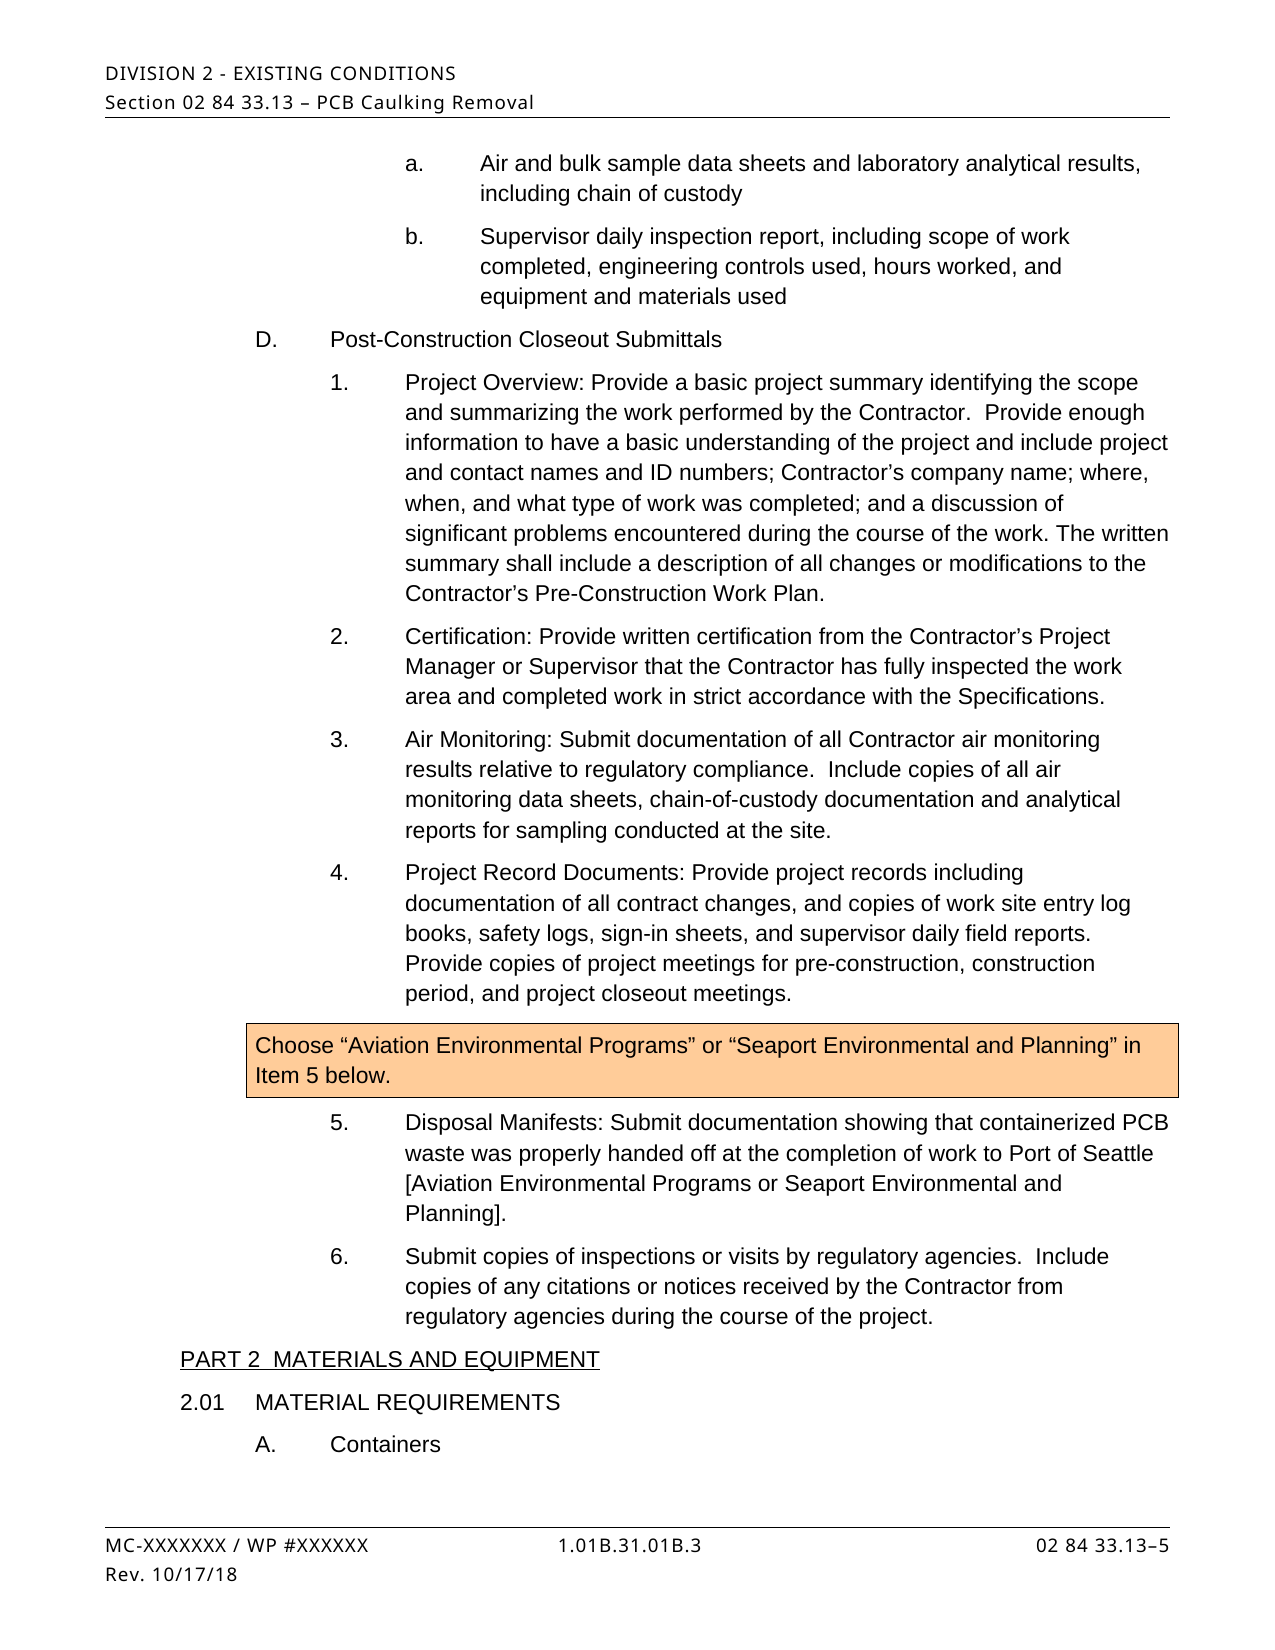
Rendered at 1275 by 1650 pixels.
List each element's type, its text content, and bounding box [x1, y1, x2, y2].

list Project Overview: Provide a basic project summary identifying the scope and summarizing the work performed by the Contractor. Provide enough information to have a basic understanding of the project and include project and contact names and ID numbers; Contractor’s company name; where, when, and what type of work was completed; and a discussion of significant problems encountered during the course of the work. The written summary shall include a description of all changes or modifications to the Contractor’s Pre-Construction Work Plan. [330, 369, 1170, 607]
list Air Monitoring: Submit documentation of all Contractor air monitoring results relative to regulatory compliance. Include copies of all air monitoring data sheets, chain-of-custody documentation and analytical reports for sampling conducted at the site. [330, 726, 1170, 843]
text MATERIALS AND EQUIPMENT [180, 1346, 1170, 1372]
list Certification: Provide written certification from the Contractor’s Project Manager or Supervisor that the Contractor has fully inspected the work area and completed work in strict accordance with the Specifications. [330, 623, 1170, 710]
text Choose “Aviation Environmental Programs” or “Seaport Environmental and Planning” in Item 5 below. [247, 1024, 1178, 1097]
list Supervisor daily inspection report, including scope of work completed, engineering controls used, hours worked, and equipment and materials used [405, 223, 1170, 310]
list Disposal Manifests: Submit documentation showing that containerized PCB waste was properly handed off at the completion of work to Port of Seattle [Aviation Environmental Programs or Seaport Environmental and Planning]. [330, 1109, 1170, 1226]
list Post-Construction Closeout Submittals [255, 326, 1170, 352]
list MATERIAL REQUIREMENTS [180, 1388, 1170, 1415]
list Submit copies of inspections or visits by regulatory agencies. Include copies of any citations or notices received by the Contractor from regulatory agencies during the course of the project. [330, 1243, 1170, 1329]
list Air and bulk sample data sheets and laboratory analytical results, including chain of custody [405, 150, 1170, 207]
list Containers [255, 1431, 1170, 1458]
list Project Record Documents: Provide project records including documentation of all contract changes, and copies of work site entry log books, safety logs, sign-in sheets, and supervisor daily field reports. Provide copies of project meetings for pre-construction, construction period, and project closeout meetings. [330, 859, 1170, 1007]
